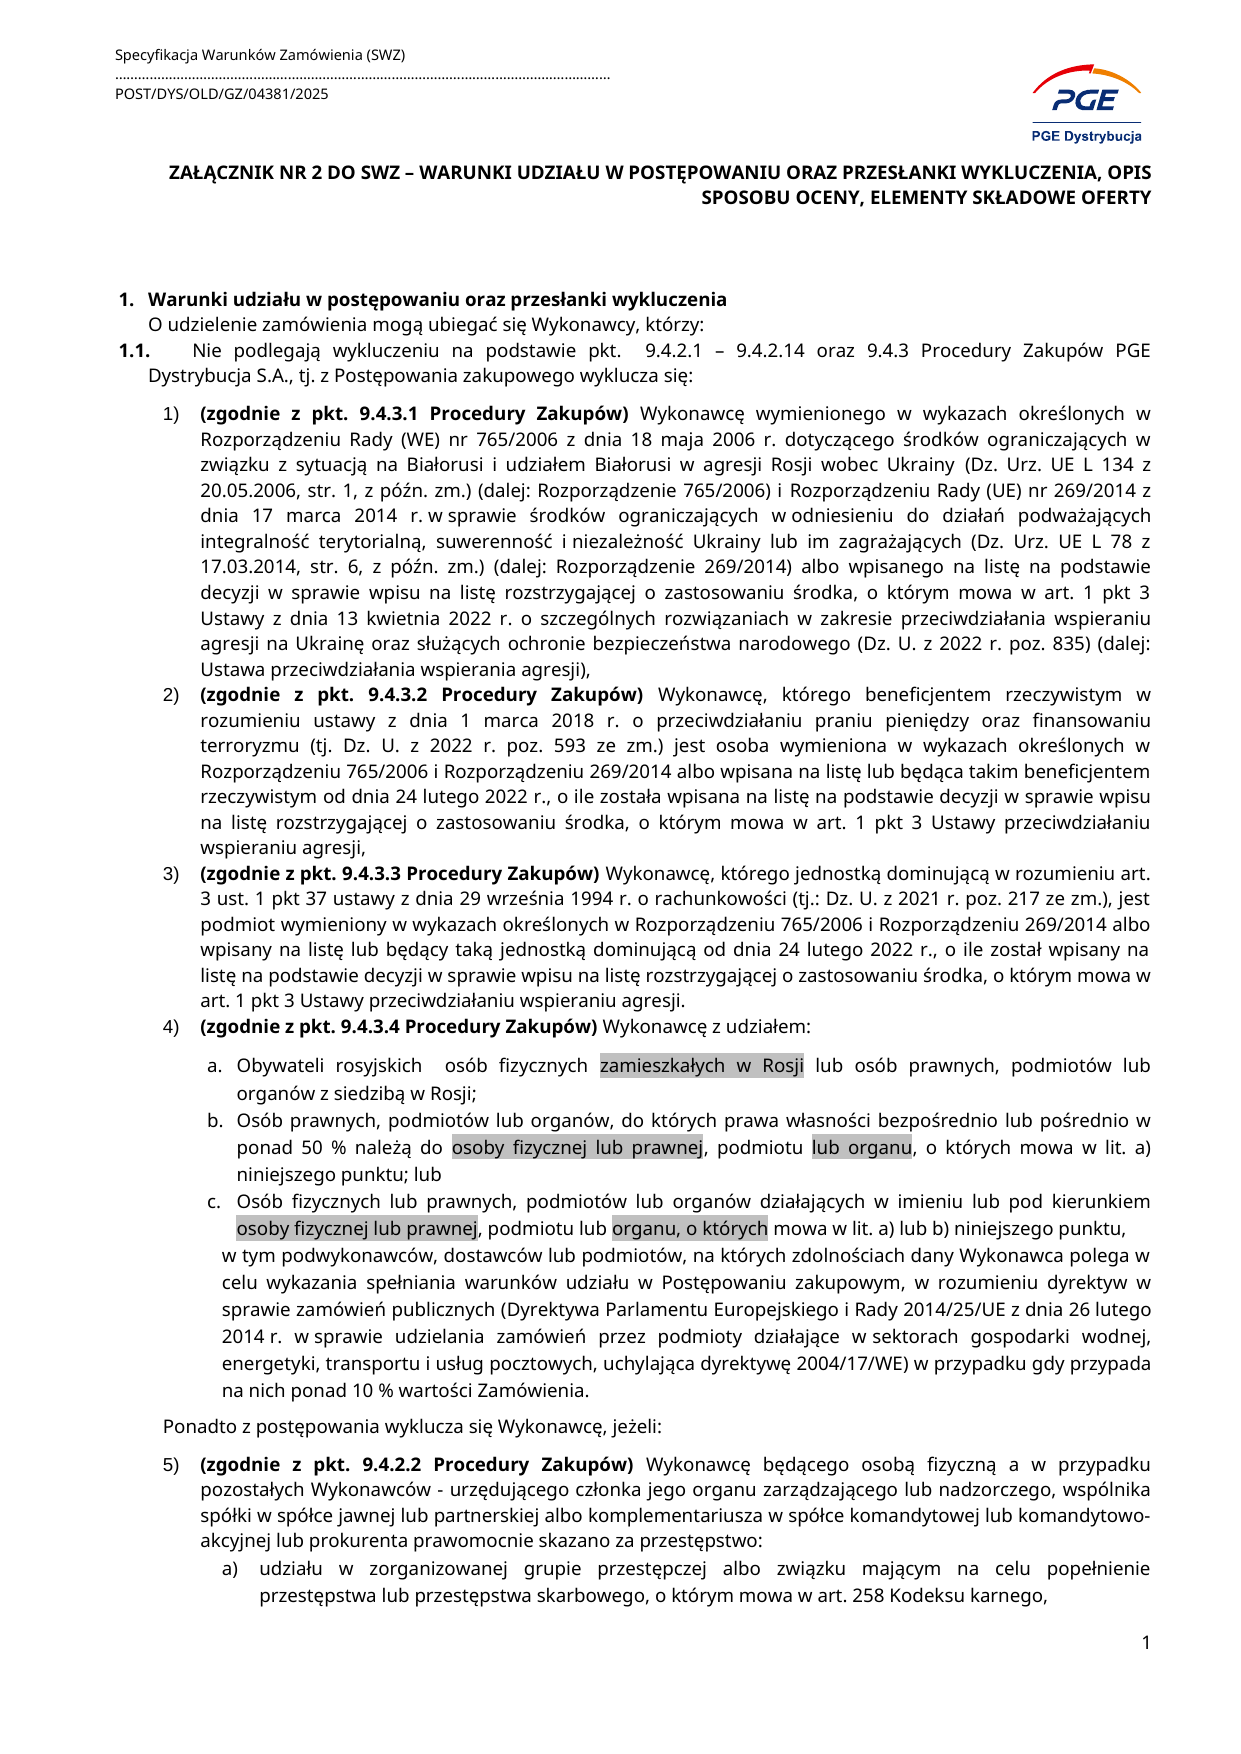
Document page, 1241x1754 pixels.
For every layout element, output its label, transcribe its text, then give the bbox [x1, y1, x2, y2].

list Osób fizycznych lub prawnych, podmiotów lub organów działających w imieniu lub pod kierunkiem osoby fizycznej lub prawnej, podmiotu lub organu, o których mowa w lit. a) lub b) niniejszego punktu, [207, 1187, 1152, 1241]
list (zgodnie z pkt. 9.4.3.3 Procedury Zakupów) Wykonawcę, którego jednostką dominującą w rozumieniu art. 3 ust. 1 pkt 37 ustawy z dnia 29 września 1994 r. o rachunkowości (tj.: Dz. U. z 2021 r. poz. 217 ze zm.), jest podmiot wymieniony w wykazach określonych w Rozporządzeniu 765/2006 i Rozporządzeniu 269/2014 albo wpisany na listę lub będący taką jednostką dominującą od dnia 24 lutego 2022 r., o ile został wpisany na listę na podstawie decyzji w sprawie wpisu na listę rozstrzygającej o zastosowaniu środka, o którym mowa w art. 1 pkt 3 Ustawy przeciwdziałaniu wspieraniu agresji. [163, 860, 1152, 1013]
list (zgodnie z pkt. 9.4.2.2 Procedury Zakupów) Wykonawcę będącego osobą fizyczną a w przypadku pozostałych Wykonawców - urzędującego członka jego organu zarządzającego lub nadzorczego, wspólnika spółki w spółce jawnej lub partnerskiej albo komplementariusza w spółce komandytowej lub komandytowo-akcyjnej lub prokurenta prawomocnie skazano za przestępstwo: [163, 1451, 1152, 1553]
list udziału w zorganizowanej grupie przestępczej albo związku mającym na celu popełnienie przestępstwa lub przestępstwa skarbowego, o którym mowa w art. 258 Kodeksu karnego, [222, 1553, 1152, 1607]
list Nie podlegają wykluczeniu na podstawie pkt. 9.4.2.1 – 9.4.2.14 oraz 9.4.3 Procedury Zakupów PGE Dystrybucja S.A., tj. z Postępowania zakupowego wyklucza się: [118, 337, 1152, 388]
list Warunki udziału w postępowaniu oraz przesłanki wykluczenia [118, 286, 1152, 312]
list Obywateli rosyjskich osób fizycznych zamieszkałych w Rosji lub osób prawnych, podmiotów lub organów z siedzibą w Rosji; [207, 1051, 1152, 1105]
list (zgodnie z pkt. 9.4.3.1 Procedury Zakupów) Wykonawcę wymienionego w wykazach określonych w Rozporządzeniu Rady (WE) nr 765/2006 z dnia 18 maja 2006 r. dotyczącego środków ograniczających w związku z sytuacją na Białorusi i udziałem Białorusi w agresji Rosji wobec Ukrainy (Dz. Urz. UE L 134 z 20.05.2006, str. 1, z późn. zm.) (dalej: Rozporządzenie 765/2006) i Rozporządzeniu Rady (UE) nr 269/2014 z dnia 17 marca 2014 r. w sprawie środków ograniczających w odniesieniu do działań podważających integralność terytorialną, suwerenność i niezależność Ukrainy lub im zagrażających (Dz. Urz. UE L 78 z 17.03.2014, str. 6, z późn. zm.) (dalej: Rozporządzenie 269/2014) albo wpisanego na listę na podstawie decyzji w sprawie wpisu na listę rozstrzygającej o zastosowaniu środka, o którym mowa w art. 1 pkt 3 Ustawy z dnia 13 kwietnia 2022 r. o szczególnych rozwiązaniach w zakresie przeciwdziałania wspieraniu agresji na Ukrainę oraz służących ochronie bezpieczeństwa narodowego (Dz. U. z 2022 r. poz. 835) (dalej: Ustawa przeciwdziałania wspierania agresji), [163, 401, 1152, 681]
text w tym podwykonawców, dostawców lub podmiotów, na których zdolnościach dany Wykonawca polega w celu wykazania spełniania warunków udziału w Postępowaniu zakupowym, w rozumieniu dyrektyw w sprawie zamówień publicznych (Dyrektywa Parlamentu Europejskiego i Rady 2014/25/UE z dnia 26 lutego 2014 r. w sprawie udzielania zamówień przez podmioty działające w sektorach gospodarki wodnej, energetyki, transportu i usług pocztowych, uchylająca dyrektywę 2004/17/WE) w przypadku gdy przypada na nich ponad 10 % wartości Zamówienia. [222, 1241, 1152, 1403]
text Ponadto z postępowania wyklucza się Wykonawcę, jeżeli: [163, 1412, 1152, 1439]
list (zgodnie z pkt. 9.4.3.2 Procedury Zakupów) Wykonawcę, którego beneficjentem rzeczywistym w rozumieniu ustawy z dnia 1 marca 2018 r. o przeciwdziałaniu praniu pieniędzy oraz finansowaniu terroryzmu (tj. Dz. U. z 2022 r. poz. 593 ze zm.) jest osoba wymieniona w wykazach określonych w Rozporządzeniu 765/2006 i Rozporządzeniu 269/2014 albo wpisana na listę lub będąca takim beneficjentem rzeczywistym od dnia 24 lutego 2022 r., o ile została wpisana na listę na podstawie decyzji w sprawie wpisu na listę rozstrzygającej o zastosowaniu środka, o którym mowa w art. 1 pkt 3 Ustawy przeciwdziałaniu wspieraniu agresji, [163, 681, 1152, 860]
text ZAŁĄCZNIK NR 2 DO SWZ – WARUNKI UDZIAŁU W POSTĘPOWANIU ORAZ PRZESŁANKI WYKLUCZENIA, OPIS SPOSOBU OCENY, ELEMENTY SKŁADOWE OFERTY [118, 159, 1152, 210]
list (zgodnie z pkt. 9.4.3.4 Procedury Zakupów) Wykonawcę z udziałem: [163, 1013, 1152, 1039]
list Osób prawnych, podmiotów lub organów, do których prawa własności bezpośrednio lub pośrednio w ponad 50 % należą do osoby fizycznej lub prawnej, podmiotu lub organu, o których mowa w lit. a) niniejszego punktu; lub [207, 1105, 1152, 1187]
text O udzielenie zamówienia mogą ubiegać się Wykonawcy, którzy: [148, 312, 1152, 337]
